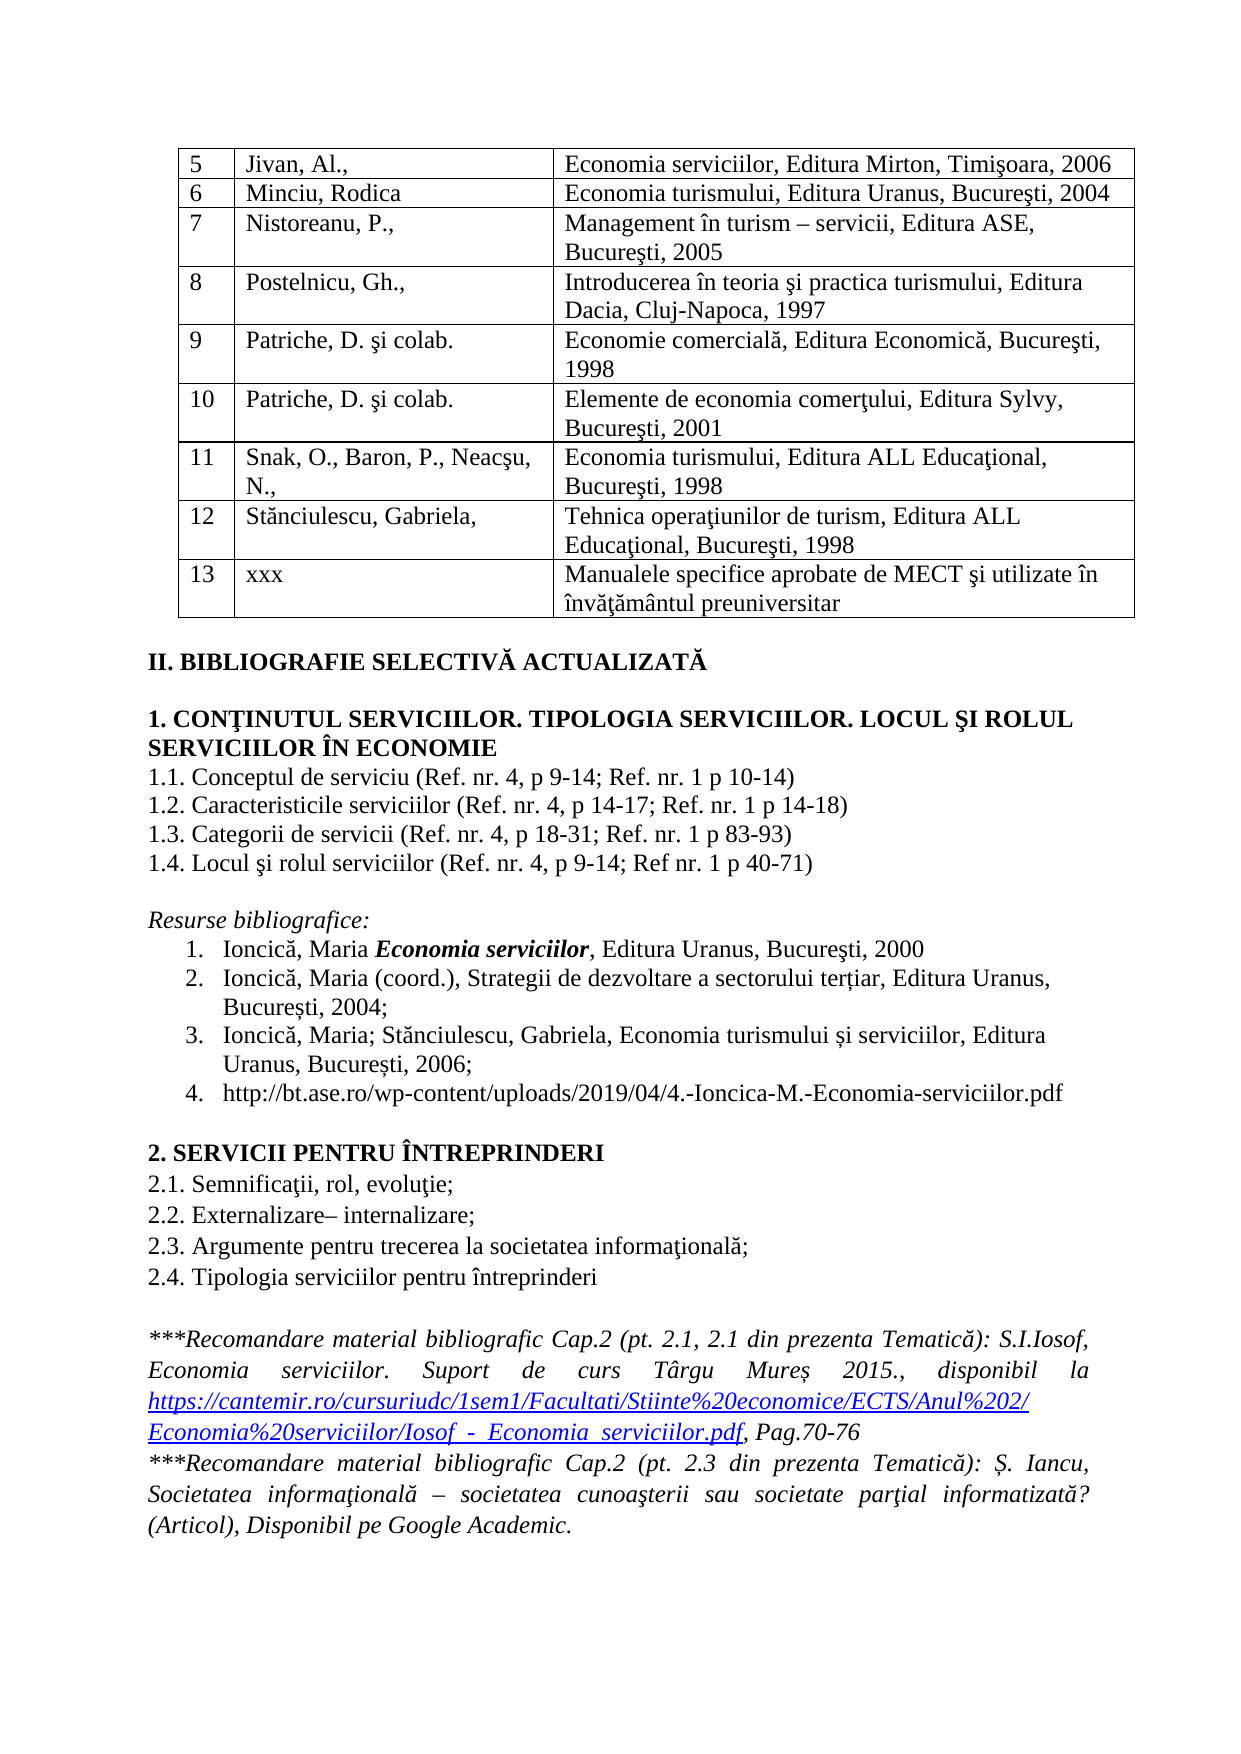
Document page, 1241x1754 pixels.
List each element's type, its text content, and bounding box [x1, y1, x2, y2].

table_cell 6 [179, 179, 234, 207]
table_cell Patriche, D. şi colab. [235, 325, 553, 383]
list Ioncică, Maria; Stănciulescu, Gabriela, Economia turismului și serviciilor, Editura Uranus, București, 2006; [185, 1021, 1093, 1078]
table_cell Economie comercială, Editura Economică, Bucureşti, 1998 [554, 325, 1134, 383]
table_cell Elemente de economia comerţului, Editura Sylvy, Bucureşti, 2001 [554, 384, 1134, 441]
table_cell 9 [179, 325, 234, 383]
text 1. CONŢINUTUL SERVICIILOR. TIPOLOGIA SERVICIILOR. LOCUL ŞI ROLUL SERVICIILOR ÎN ECONOMIE [148, 704, 1093, 762]
table_cell 5 [179, 149, 234, 177]
list Ioncică, Maria (coord.), Strategii de dezvoltare a sectorului terțiar, Editura Uranus, București, 2004; [185, 963, 1093, 1021]
table_cell Nistoreanu, P., [235, 208, 553, 266]
table_cell Economia turismului, Editura ALL Educaţional, Bucureşti, 1998 [554, 443, 1134, 500]
text ***Recomandare material bibliografic Cap.2 (pt. 2.3 din prezenta Tematică): Ș. Iancu, Societatea informaţională – societatea cunoaşterii sau societate parţial informatizată? (Articol), Disponibil pe Google Academic. [148, 1448, 1093, 1539]
table_cell Economia serviciilor, Editura Mirton, Timişoara, 2006 [554, 149, 1134, 177]
table_cell Economia turismului, Editura Uranus, Bucureşti, 2004 [554, 179, 1134, 207]
text 2.4. Tipologia serviciilor pentru întreprinderi [148, 1262, 1093, 1291]
text 2. SERVICII PENTRU ÎNTREPRINDERI [148, 1138, 1093, 1167]
text 1.3. Categorii de servicii (Ref. nr. 4, p 18-31; Ref. nr. 1 p 83-93) [148, 819, 1093, 848]
table_cell 10 [179, 384, 234, 441]
text 2.1. Semnificaţii, rol, evoluţie; [148, 1169, 1093, 1198]
table_cell xxx [235, 560, 553, 617]
text 1.4. Locul şi rolul serviciilor (Ref. nr. 4, p 9-14; Ref nr. 1 p 40-71) [148, 848, 1093, 877]
text II. BIBLIOGRAFIE SELECTIVĂ ACTUALIZATĂ [148, 647, 1093, 676]
list http://bt.ase.ro/wp-content/uploads/2019/04/4.-Ioncica-M.-Economia-serviciilor.pdf [185, 1078, 1093, 1107]
text 2.2. Externalizare– internalizare; [148, 1200, 1093, 1229]
text 1.1. Conceptul de serviciu (Ref. nr. 4, p 9-14; Ref. nr. 1 p 10-14) [148, 762, 1093, 791]
list Ioncică, Maria Economia serviciilor, Editura Uranus, Bucureşti, 2000 [185, 934, 1093, 963]
table_cell 13 [179, 560, 234, 617]
table_cell Postelnicu, Gh., [235, 267, 553, 324]
table_cell 12 [179, 501, 234, 558]
text Resurse bibliografice: [148, 906, 1093, 934]
table_cell 7 [179, 208, 234, 266]
table_cell 8 [179, 267, 234, 324]
table_cell Minciu, Rodica [235, 179, 553, 207]
text 2.3. Argumente pentru trecerea la societatea informaţională; [148, 1231, 1093, 1260]
table_cell Snak, O., Baron, P., Neacşu, N., [235, 443, 553, 500]
table_cell Stănciulescu, Gabriela, [235, 501, 553, 558]
table_cell Tehnica operaţiunilor de turism, Editura ALL Educaţional, Bucureşti, 1998 [554, 501, 1134, 558]
table_cell Introducerea în teoria şi practica turismului, Editura Dacia, Cluj-Napoca, 1997 [554, 267, 1134, 324]
table_cell Patriche, D. şi colab. [235, 384, 553, 441]
table_cell Manualele specifice aprobate de MECT şi utilizate în învăţământul preuniversitar [554, 560, 1134, 617]
table_cell 11 [179, 443, 234, 500]
table_cell Jivan, Al., [235, 149, 553, 177]
text ***Recomandare material bibliografic Cap.2 (pt. 2.1, 2.1 din prezenta Tematică): S.I.Iosof, Economia serviciilor. Suport de curs Târgu Mureș 2015., disponibil la https://cantemir.ro/cursuriudc/1sem1/Facultati/Stiinte%20economice/ECTS/Anul%202/Economia%20serviciilor/Iosof_-_Economia_serviciilor.pdf, Pag.70-76 [148, 1324, 1093, 1446]
text 1.2. Caracteristicile serviciilor (Ref. nr. 4, p 14-17; Ref. nr. 1 p 14-18) [148, 791, 1093, 819]
table_cell Management în turism – servicii, Editura ASE, Bucureşti, 2005 [554, 208, 1134, 266]
